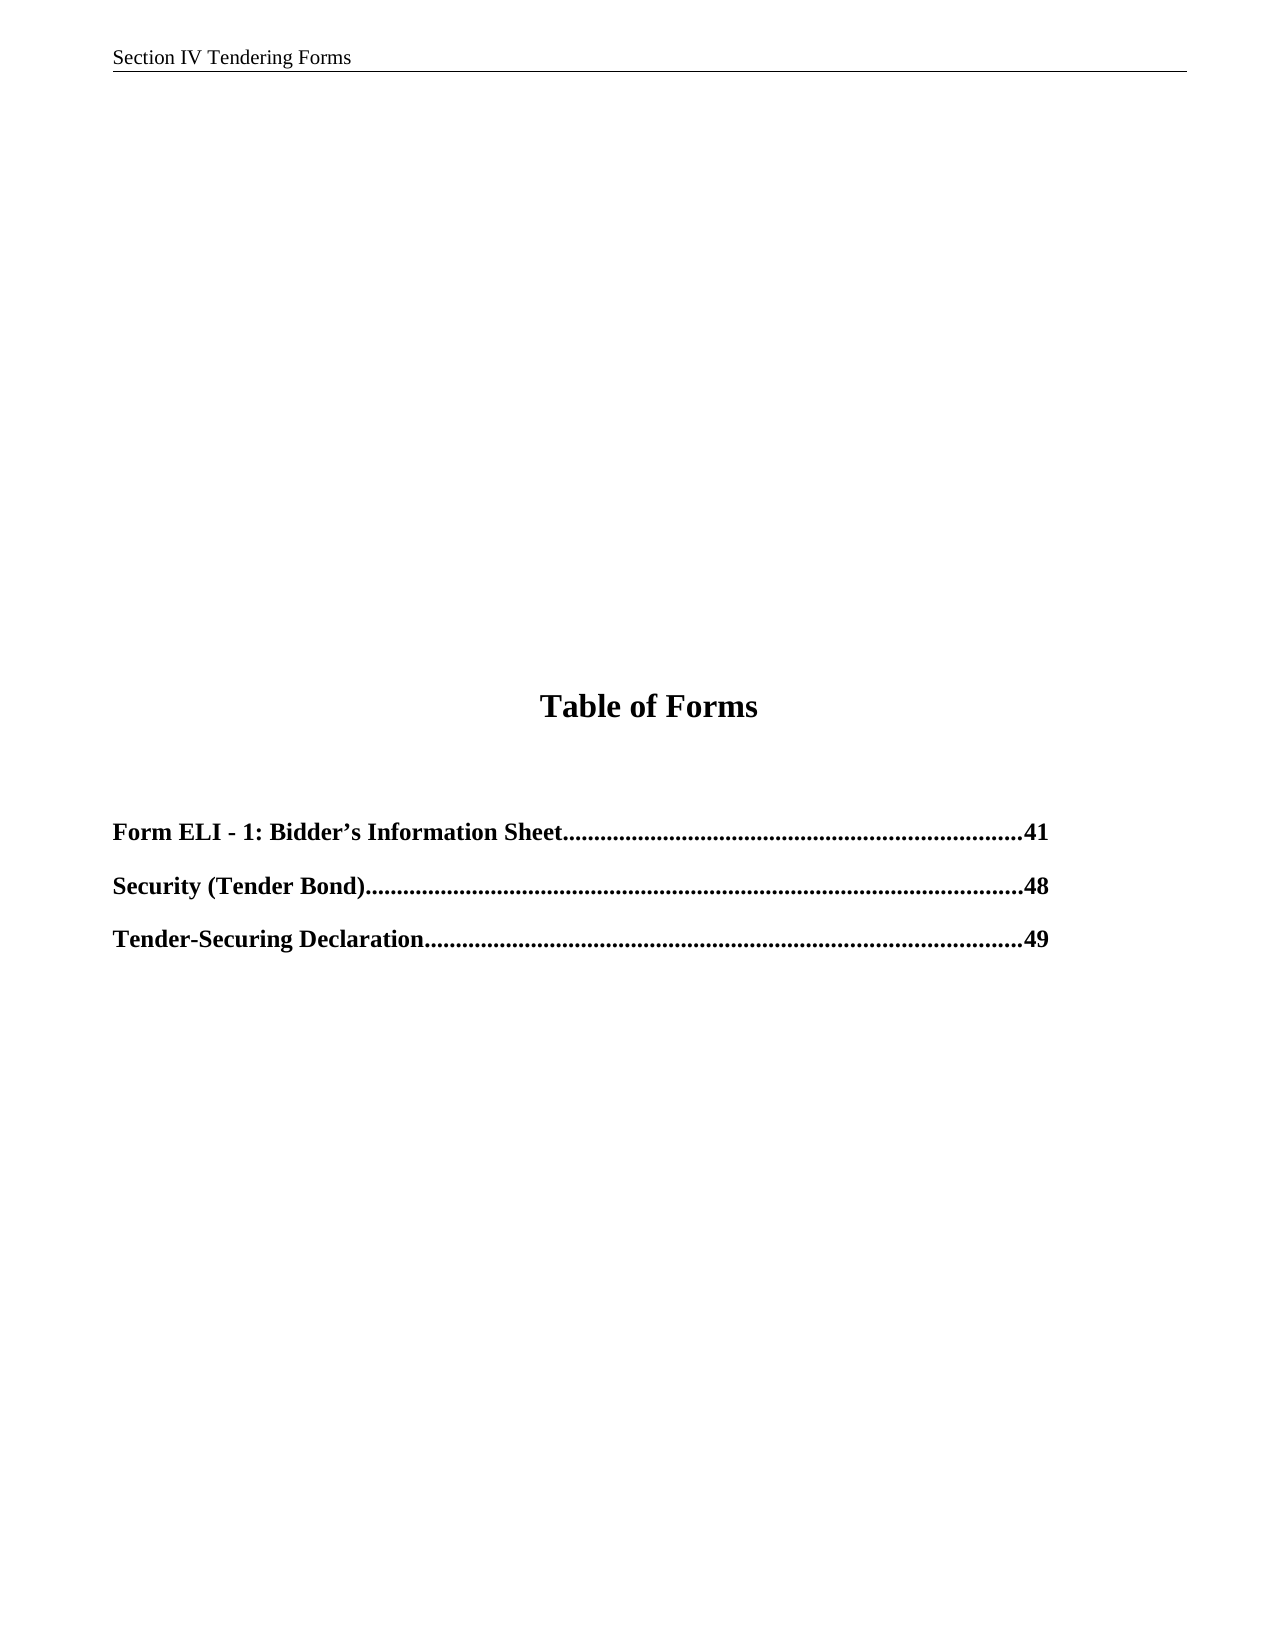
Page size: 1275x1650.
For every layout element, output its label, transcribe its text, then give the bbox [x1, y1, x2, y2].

text Security (Tender Bond) 48 [112, 871, 1185, 899]
text Form ELI - 1: Bidder’s Information Sheet 41 [112, 817, 1185, 846]
text Table of Forms [112, 687, 1185, 725]
text Tender-Securing Declaration 49 [112, 924, 1185, 953]
